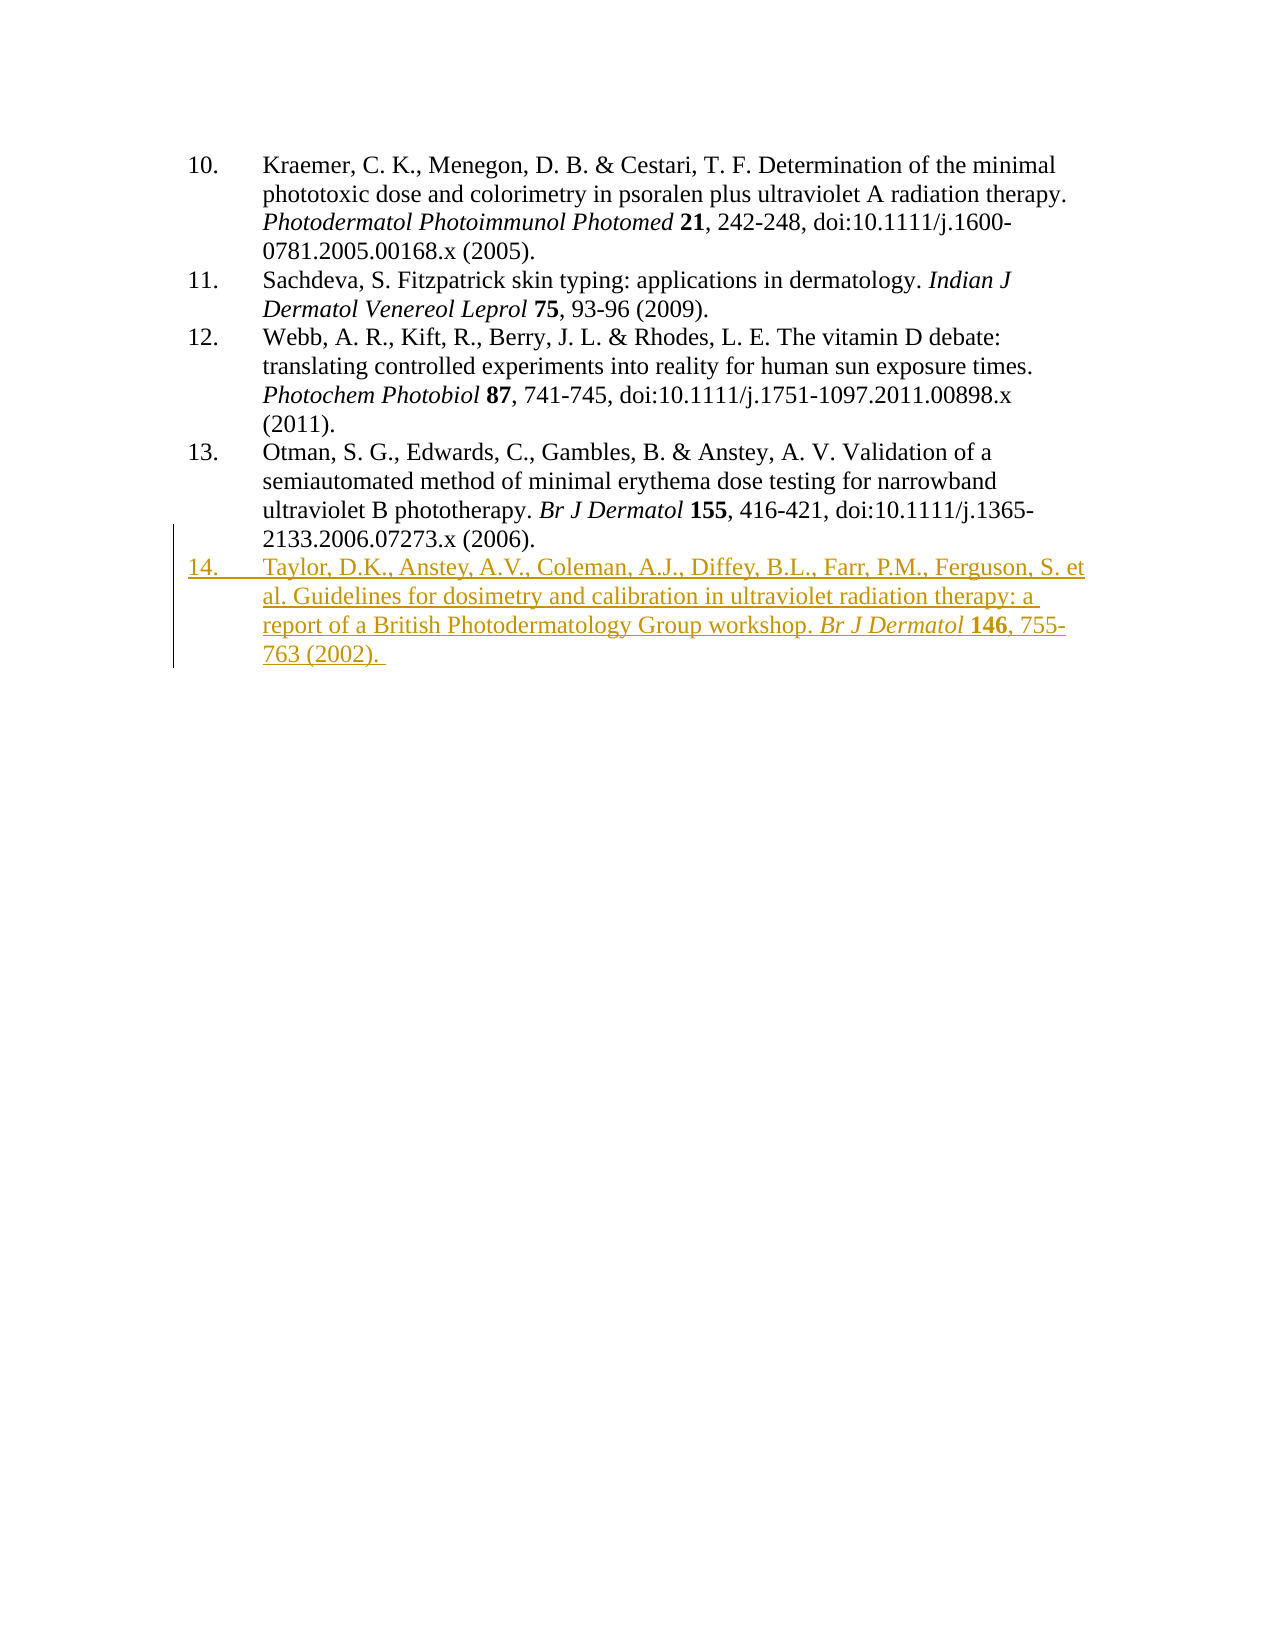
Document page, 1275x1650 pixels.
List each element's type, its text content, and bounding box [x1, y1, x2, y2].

text 11. Sachdeva, S. Fitzpatrick skin typing: applications in dermatology. Indian J Dermatol Venereol Leprol 75, 93-96 (2009). [187, 265, 1087, 322]
text 10. Kraemer, C. K., Menegon, D. B. & Cestari, T. F. Determination of the minimal phototoxic dose and colorimetry in psoralen plus ultraviolet A radiation therapy. Photodermatol Photoimmunol Photomed 21, 242-248, doi:10.1111/j.1600-0781.2005.00168.x (2005). [187, 150, 1087, 265]
text 12. Webb, A. R., Kift, R., Berry, J. L. & Rhodes, L. E. The vitamin D debate: translating controlled experiments into reality for human sun exposure times. Photochem Photobiol 87, 741-745, doi:10.1111/j.1751-1097.2011.00898.x (2011). [187, 322, 1087, 437]
text 13. Otman, S. G., Edwards, C., Gambles, B. & Anstey, A. V. Validation of a semiautomated method of minimal erythema dose testing for narrowband ultraviolet B phototherapy. Br J Dermatol 155, 416-421, doi:10.1111/j.1365-2133.2006.07273.x (2006). [187, 437, 1087, 552]
